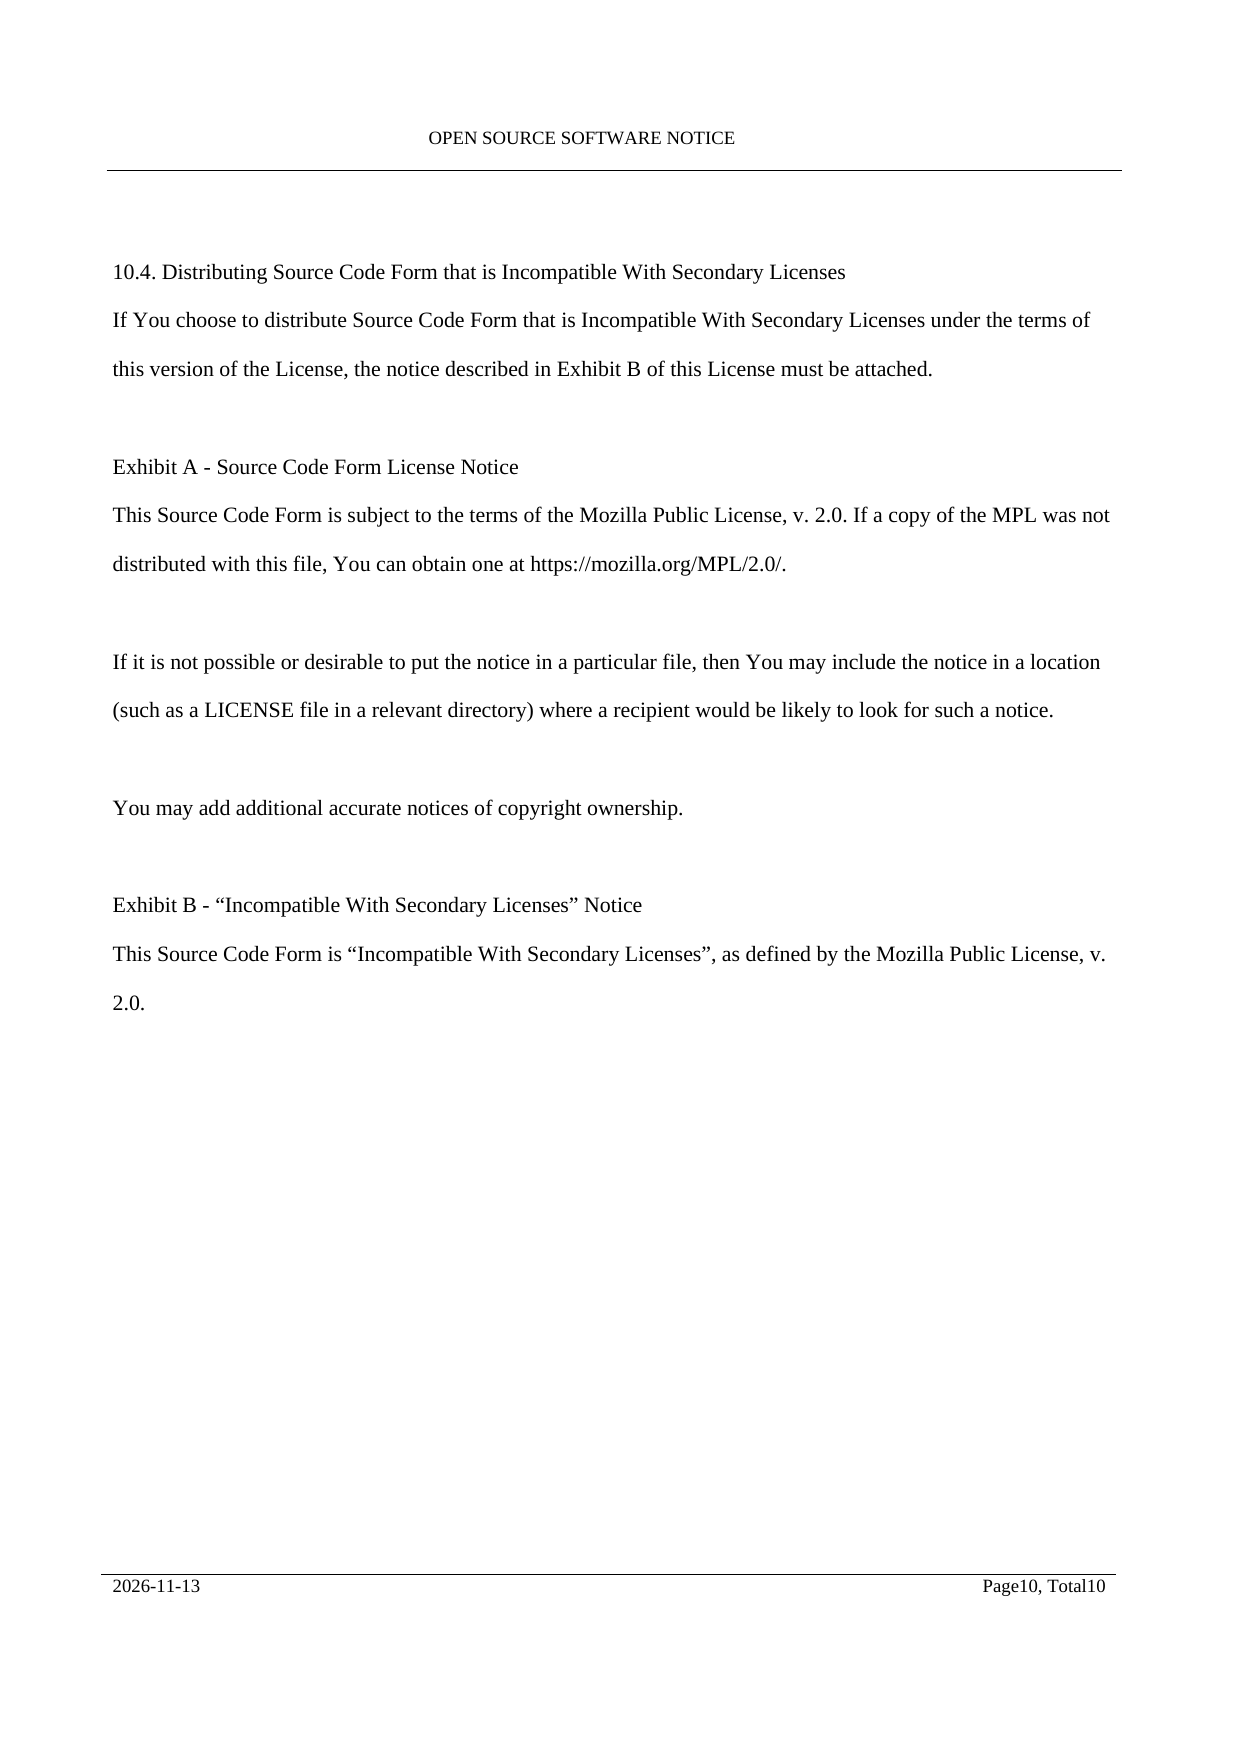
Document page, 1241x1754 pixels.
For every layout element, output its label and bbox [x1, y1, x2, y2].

text [112, 206, 1128, 1019]
